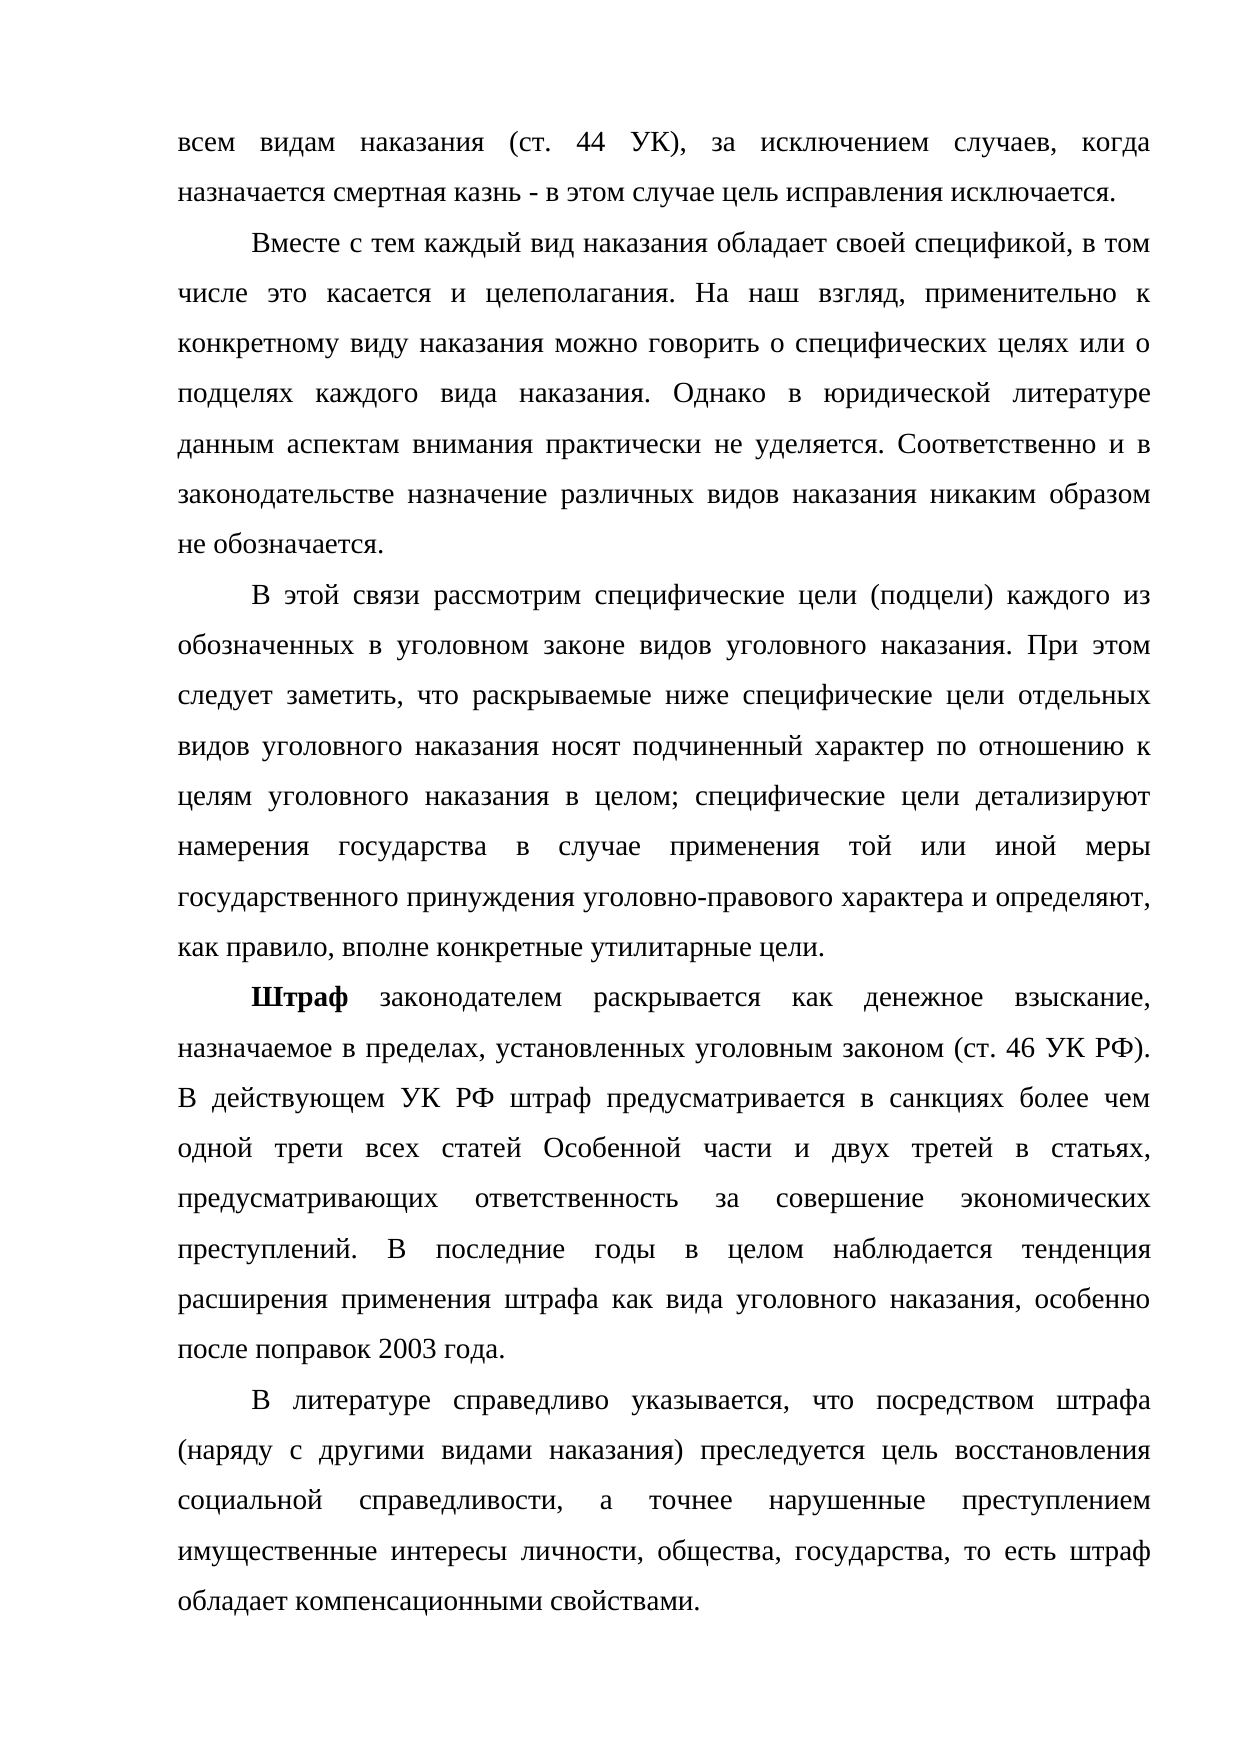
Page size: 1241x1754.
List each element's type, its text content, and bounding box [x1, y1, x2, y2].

text Штраф законодателем раскрывается как денежное взыскание, назначаемое в пределах, установленных уголовным законом (ст. 46 УК РФ). В действующем УК РФ штраф предусматривается в санкциях более чем одной трети всех статей Особенной части и двух третей в статьях, предусматривающих ответственность за совершение экономических преступлений. В последние годы в целом наблюдается тенденция расширения применения штрафа как вида уголовного наказания, особенно после поправок 2003 года. [177, 979, 1152, 1365]
text В литературе справедливо указывается, что посредством штрафа (наряду с другими видами наказания) преследуется цель восстановления социальной справедливости, а точнее нарушенные преступлением имущественные интересы личности, общества, государства, то есть штраф обладает компенсационными свойствами. [177, 1382, 1152, 1617]
text Вместе с тем каждый вид наказания обладает своей спецификой, в том числе это касается и целеполагания. На наш взгляд, применительно к конкретному виду наказания можно говорить о специфических целях или о подцелях каждого вида наказания. Однако в юридической литературе данным аспектам внимания практически не уделяется. Соответственно и в законодательстве назначение различных видов наказания никаким образом не обозначается. [177, 225, 1152, 560]
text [177, 124, 1152, 208]
text В этой связи рассмотрим специфические цели (подцели) каждого из обозначенных в уголовном законе видов уголовного наказания. При этом следует заметить, что раскрываемые ниже специфические цели отдельных видов уголовного наказания носят подчиненный характер по отношению к целям уголовного наказания в целом; специфические цели детализируют намерения государства в случае применения той или иной меры государственного принуждения уголовно-правового характера и определяют, как правило, вполне конкретные утилитарные цели. [177, 577, 1152, 963]
